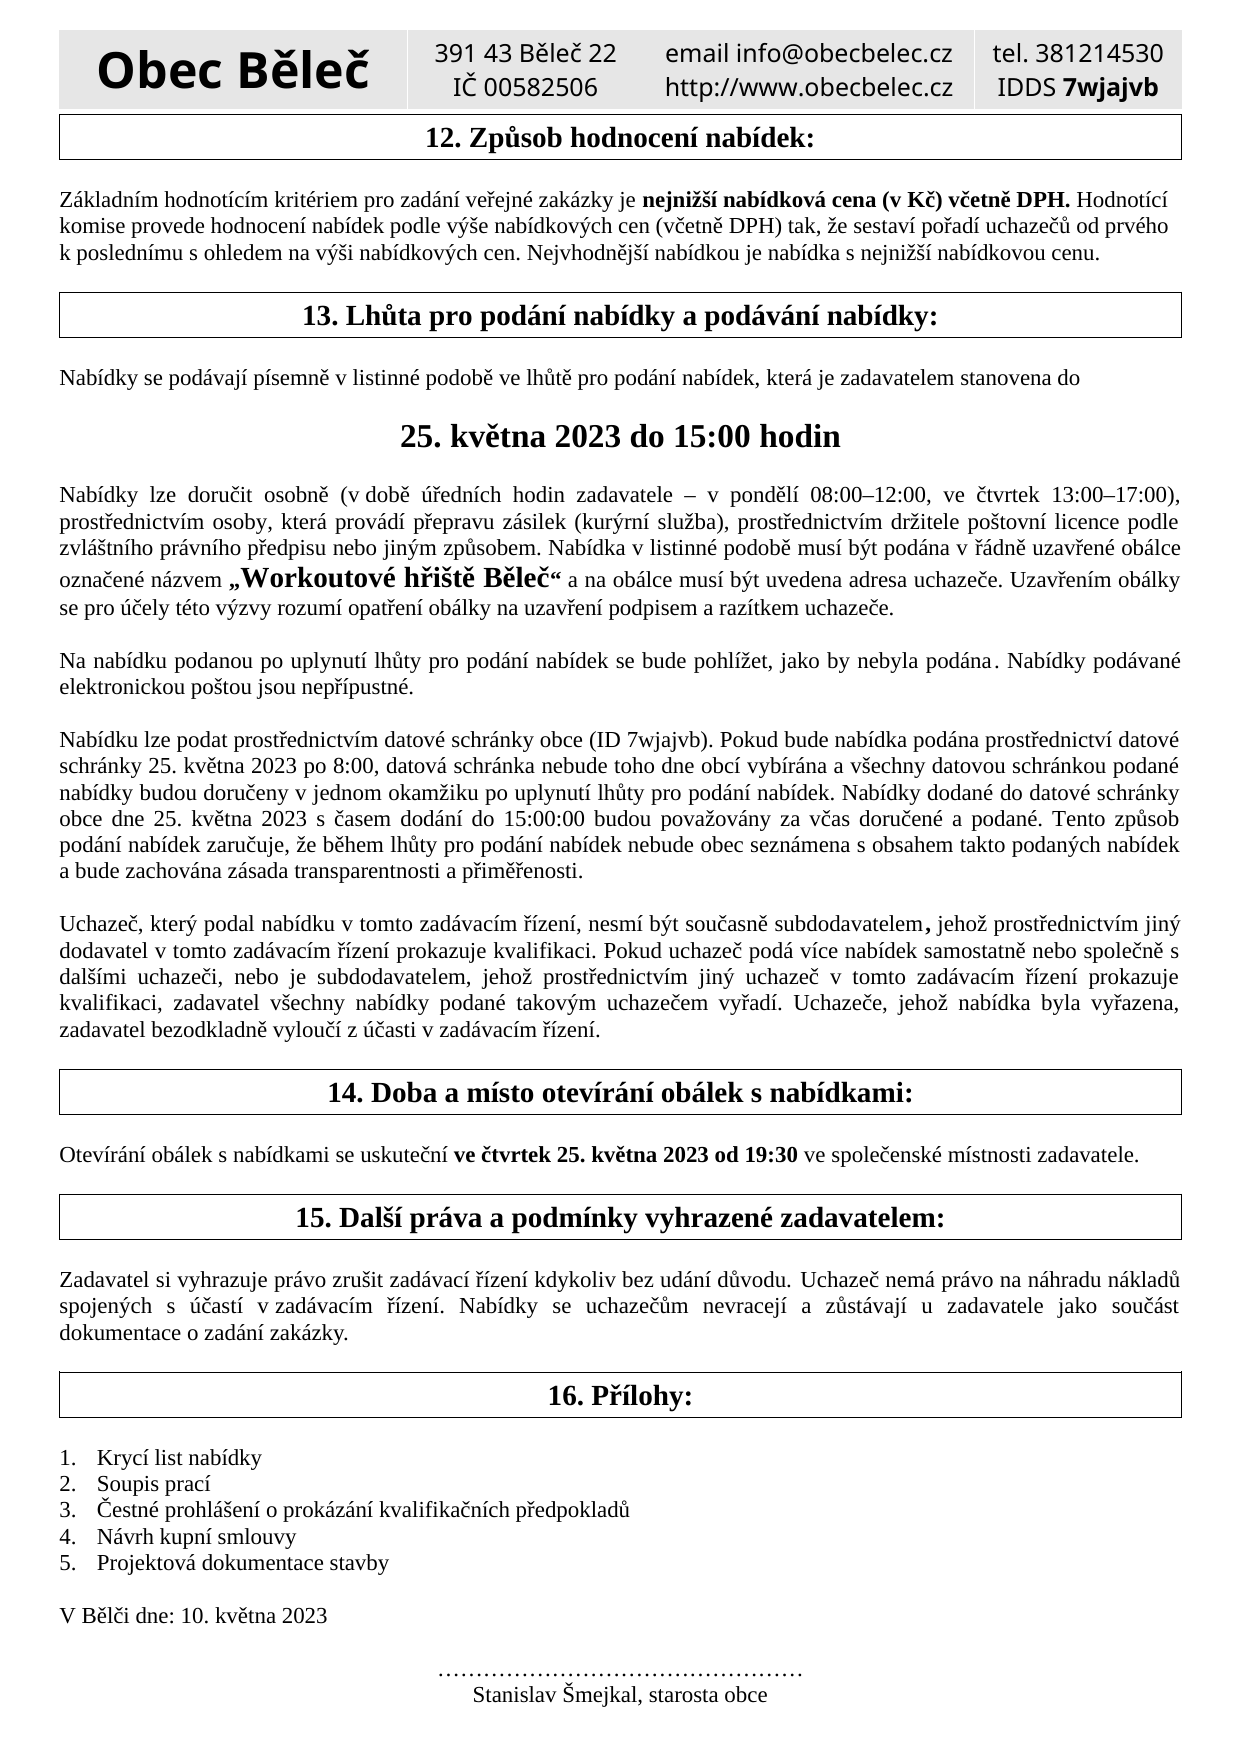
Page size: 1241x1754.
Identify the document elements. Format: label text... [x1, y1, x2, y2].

table_header 14. Doba a místo otevírání obálek s nabídkami: [60, 1070, 1181, 1114]
table_header 12. Způsob hodnocení nabídek: [60, 115, 1181, 159]
table_header 15. Další práva a podmínky vyhrazené zadavatelem: [60, 1195, 1181, 1239]
list Krycí list nabídky [59, 1444, 1181, 1470]
text Nabídky se podávají písemně v listinné podobě ve lhůtě pro podání nabídek, která je zadavatelem stanovena do [59, 364, 1181, 390]
list Soupis prací [59, 1470, 1181, 1496]
list Návrh kupní smlouvy [59, 1523, 1181, 1549]
text Zadavatel si vyhrazuje právo zrušit zadávací řízení kdykoliv bez udání důvodu. Uchazeč nemá právo na náhradu nákladů spojených s účastí v zadávacím řízení. Nabídky se uchazečům nevracejí a zůstávají u zadavatele jako součást dokumentace o zadání zakázky. [59, 1266, 1181, 1345]
text Otevírání obálek s nabídkami se uskuteční ve čtvrtek 25. května 2023 od 19:30 ve společenské místnosti zadavatele. [59, 1141, 1181, 1167]
table_header 13. Lhůta pro podání nabídky a podávání nabídky: [60, 293, 1181, 337]
text Uchazeč, který podal nabídku v tomto zadávacím řízení, nesmí být současně subdodavatelem, jehož prostřednictvím jiný dodavatel v tomto zadávacím řízení prokazuje kvalifikaci. Pokud uchazeč podá více nabídek samostatně nebo společně s dalšími uchazeči, nebo je subdodavatelem, jehož prostřednictvím jiný uchazeč v tomto zadávacím řízení prokazuje kvalifikaci, zadavatel všechny nabídky podané takovým uchazečem vyřadí. Uchazeče, jehož nabídka byla vyřazena, zadavatel bezodkladně vyloučí z účasti v zadávacím řízení. [59, 910, 1181, 1042]
text Nabídky lze doručit osobně (v době úředních hodin zadavatele – v pondělí 08:00–12:00, ve čtvrtek 13:00–17:00), prostřednictvím osoby, která provádí přepravu zásilek (kurýrní služba), prostřednictvím držitele poštovní licence podle zvláštního právního předpisu nebo jiným způsobem. Nabídka v listinné podobě musí být podána v řádně uzavřené obálce označené názvem „Workoutové hřiště Běleč“ a na obálce musí být uvedena adresa uchazeče. Uzavřením obálky se pro účely této výzvy rozumí opatření obálky na uzavření podpisem a razítkem uchazeče. [59, 481, 1181, 620]
text V Bělči dne: 10. května 2023 [59, 1602, 1181, 1628]
list Projektová dokumentace stavby [59, 1549, 1181, 1576]
text Základním hodnotícím kritériem pro zadání veřejné zakázky je nejnižší nabídková cena (v Kč) včetně DPH. Hodnotící komise provede hodnocení nabídek podle výše nabídkových cen (včetně DPH) tak, že sestaví pořadí uchazečů od prvého k poslednímu s ohledem na výši nabídkových cen. Nejvhodnější nabídkou je nabídka s nejnižší nabídkovou cenu. [59, 186, 1181, 265]
text 25. května 2023 do 15:00 hodin [59, 417, 1181, 455]
list Čestné prohlášení o prokázání kvalifikačních předpokladů [59, 1496, 1181, 1523]
text Nabídku lze podat prostřednictvím datové schránky obce (ID 7wjajvb). Pokud bude nabídka podána prostřednictví datové schránky 25. května 2023 po 8:00, datová schránka nebude toho dne obcí vybírána a všechny datovou schránkou podané nabídky budou doručeny v jednom okamžiku po uplynutí lhůty pro podání nabídek. Nabídky dodané do datové schránky obce dne 25. května 2023 s časem dodání do 15:00:00 budou považovány za včas doručené a podané. Tento způsob podání nabídek zaručuje, že během lhůty pro podání nabídek nebude obec seznámena s obsahem takto podaných nabídek a bude zachována zásada transparentnosti a přiměřenosti. [59, 726, 1181, 884]
text Na nabídku podanou po uplynutí lhůty pro podání nabídek se bude pohlížet, jako by nebyla podána. Nabídky podávané elektronickou poštou jsou nepřípustné. [59, 647, 1181, 699]
text ………………………………………… [59, 1654, 1181, 1681]
table_header 16. Přílohy: [60, 1373, 1181, 1417]
text Stanislav Šmejkal, starosta obce [59, 1681, 1181, 1707]
